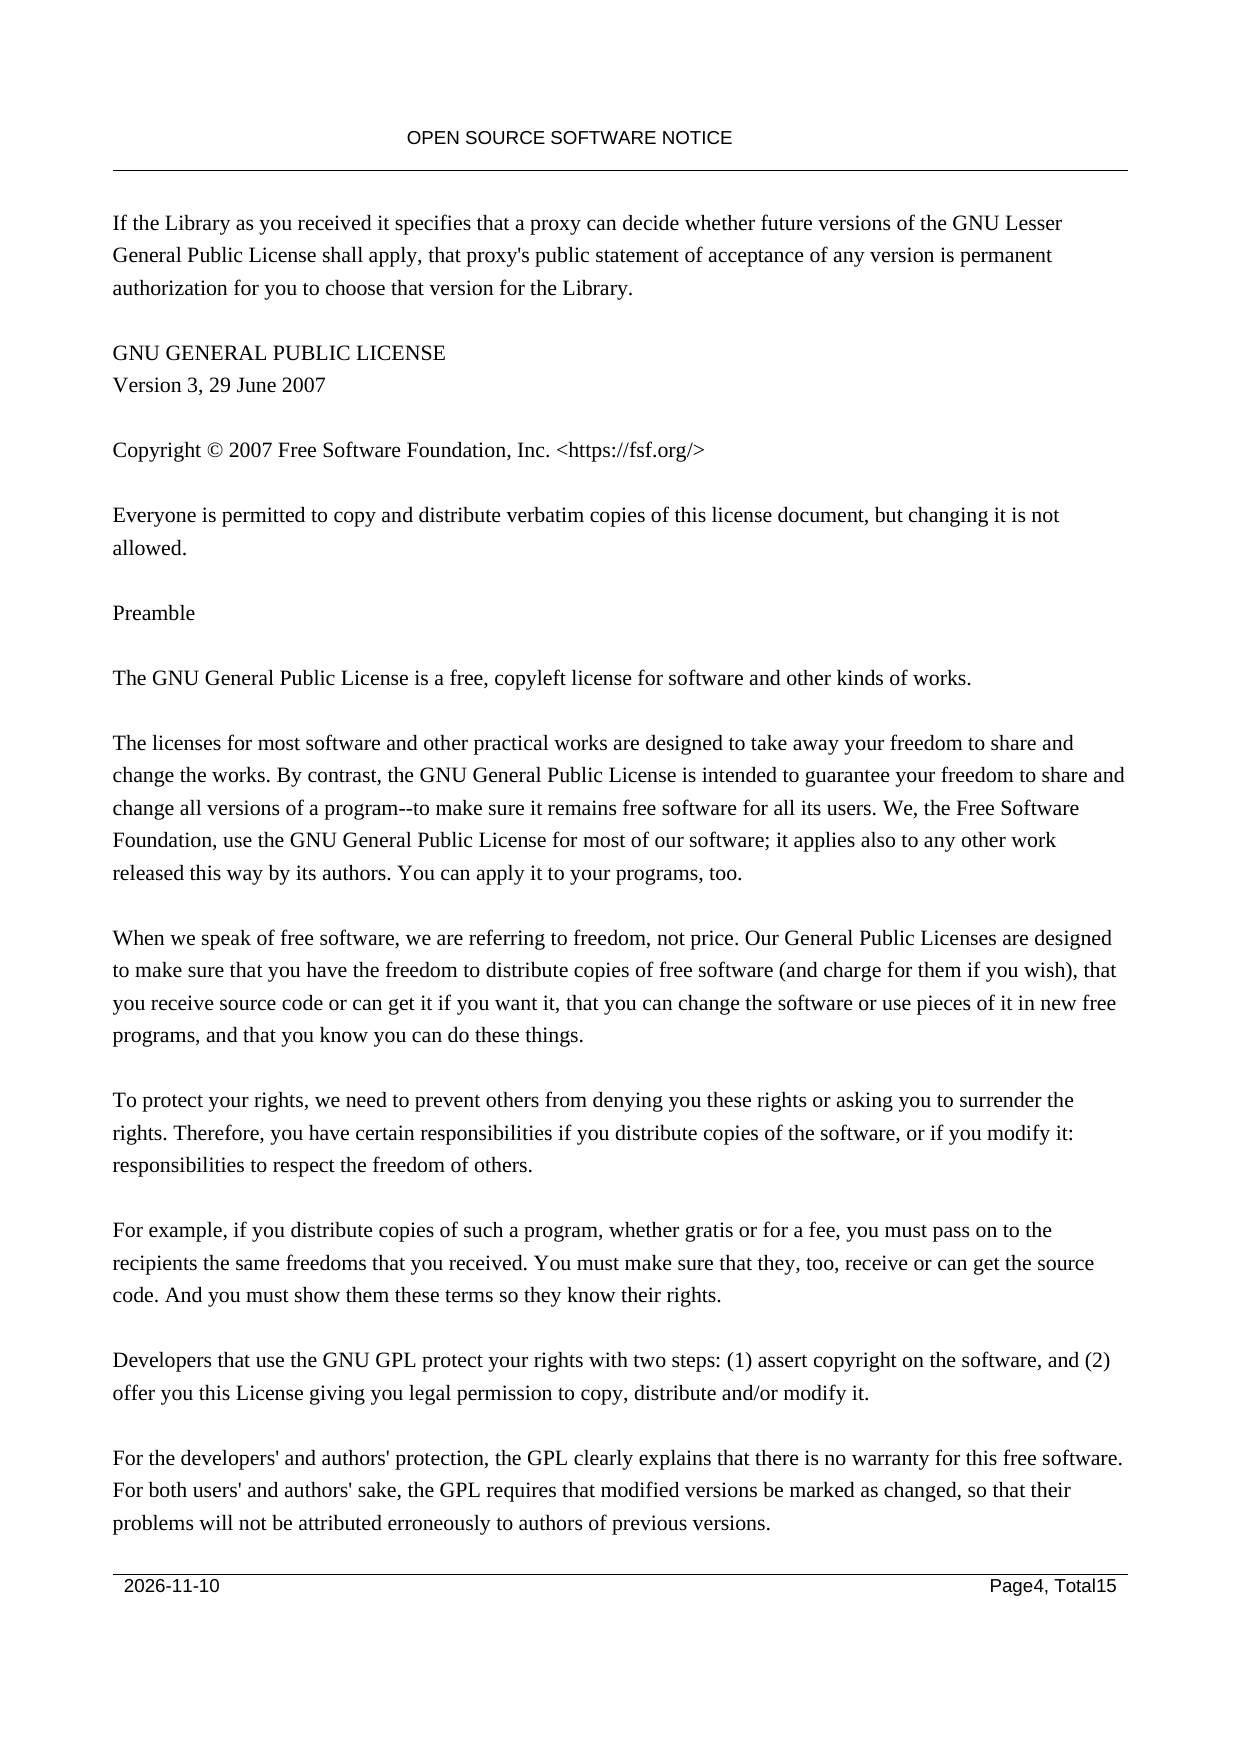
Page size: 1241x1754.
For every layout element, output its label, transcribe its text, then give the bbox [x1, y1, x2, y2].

text Preamble [112, 596, 1128, 629]
text To protect your rights, we need to prevent others from denying you these rights or asking you to surrender the rights. Therefore, you have certain responsibilities if you distribute copies of the software, or if you modify it: responsibilities to respect the freedom of others. [112, 1084, 1128, 1181]
text If the Library as you received it specifies that a proxy can decide whether future versions of the GNU Lesser General Public License shall apply, that proxy's public statement of acceptance of any version is permanent authorization for you to choose that version for the Library. [112, 206, 1128, 304]
text Copyright © 2007 Free Software Foundation, Inc. <https://fsf.org/> [112, 434, 1128, 466]
text For example, if you distribute copies of such a program, whether gratis or for a fee, you must pass on to the recipients the same freedoms that you received. You must make sure that they, too, receive or can get the source code. And you must show them these terms so they know their rights. [112, 1214, 1128, 1311]
text The GNU General Public License is a free, copyleft license for software and other kinds of works. [112, 661, 1128, 694]
text GNU GENERAL PUBLIC LICENSE [112, 336, 1128, 369]
text Developers that use the GNU GPL protect your rights with two steps: (1) assert copyright on the software, and (2) offer you this License giving you legal permission to copy, distribute and/or modify it. [112, 1344, 1128, 1409]
text The licenses for most software and other practical works are designed to take away your freedom to share and change the works. By contrast, the GNU General Public License is intended to guarantee your freedom to share and change all versions of a program--to make sure it remains free software for all its users. We, the Free Software Foundation, use the GNU General Public License for most of our software; it applies also to any other work released this way by its authors. You can apply it to your programs, too. [112, 726, 1128, 889]
text When we speak of free software, we are referring to freedom, not price. Our General Public Licenses are designed to make sure that you have the freedom to distribute copies of free software (and charge for them if you wish), that you receive source code or can get it if you want it, that you can change the software or use pieces of it in new free programs, and that you know you can do these things. [112, 921, 1128, 1051]
text For the developers' and authors' protection, the GPL clearly explains that there is no warranty for this free software. For both users' and authors' sake, the GPL requires that modified versions be marked as changed, so that their problems will not be attributed erroneously to authors of previous versions. [112, 1441, 1128, 1539]
text Everyone is permitted to copy and distribute verbatim copies of this license document, but changing it is not allowed. [112, 499, 1128, 564]
text Version 3, 29 June 2007 [112, 369, 1128, 401]
